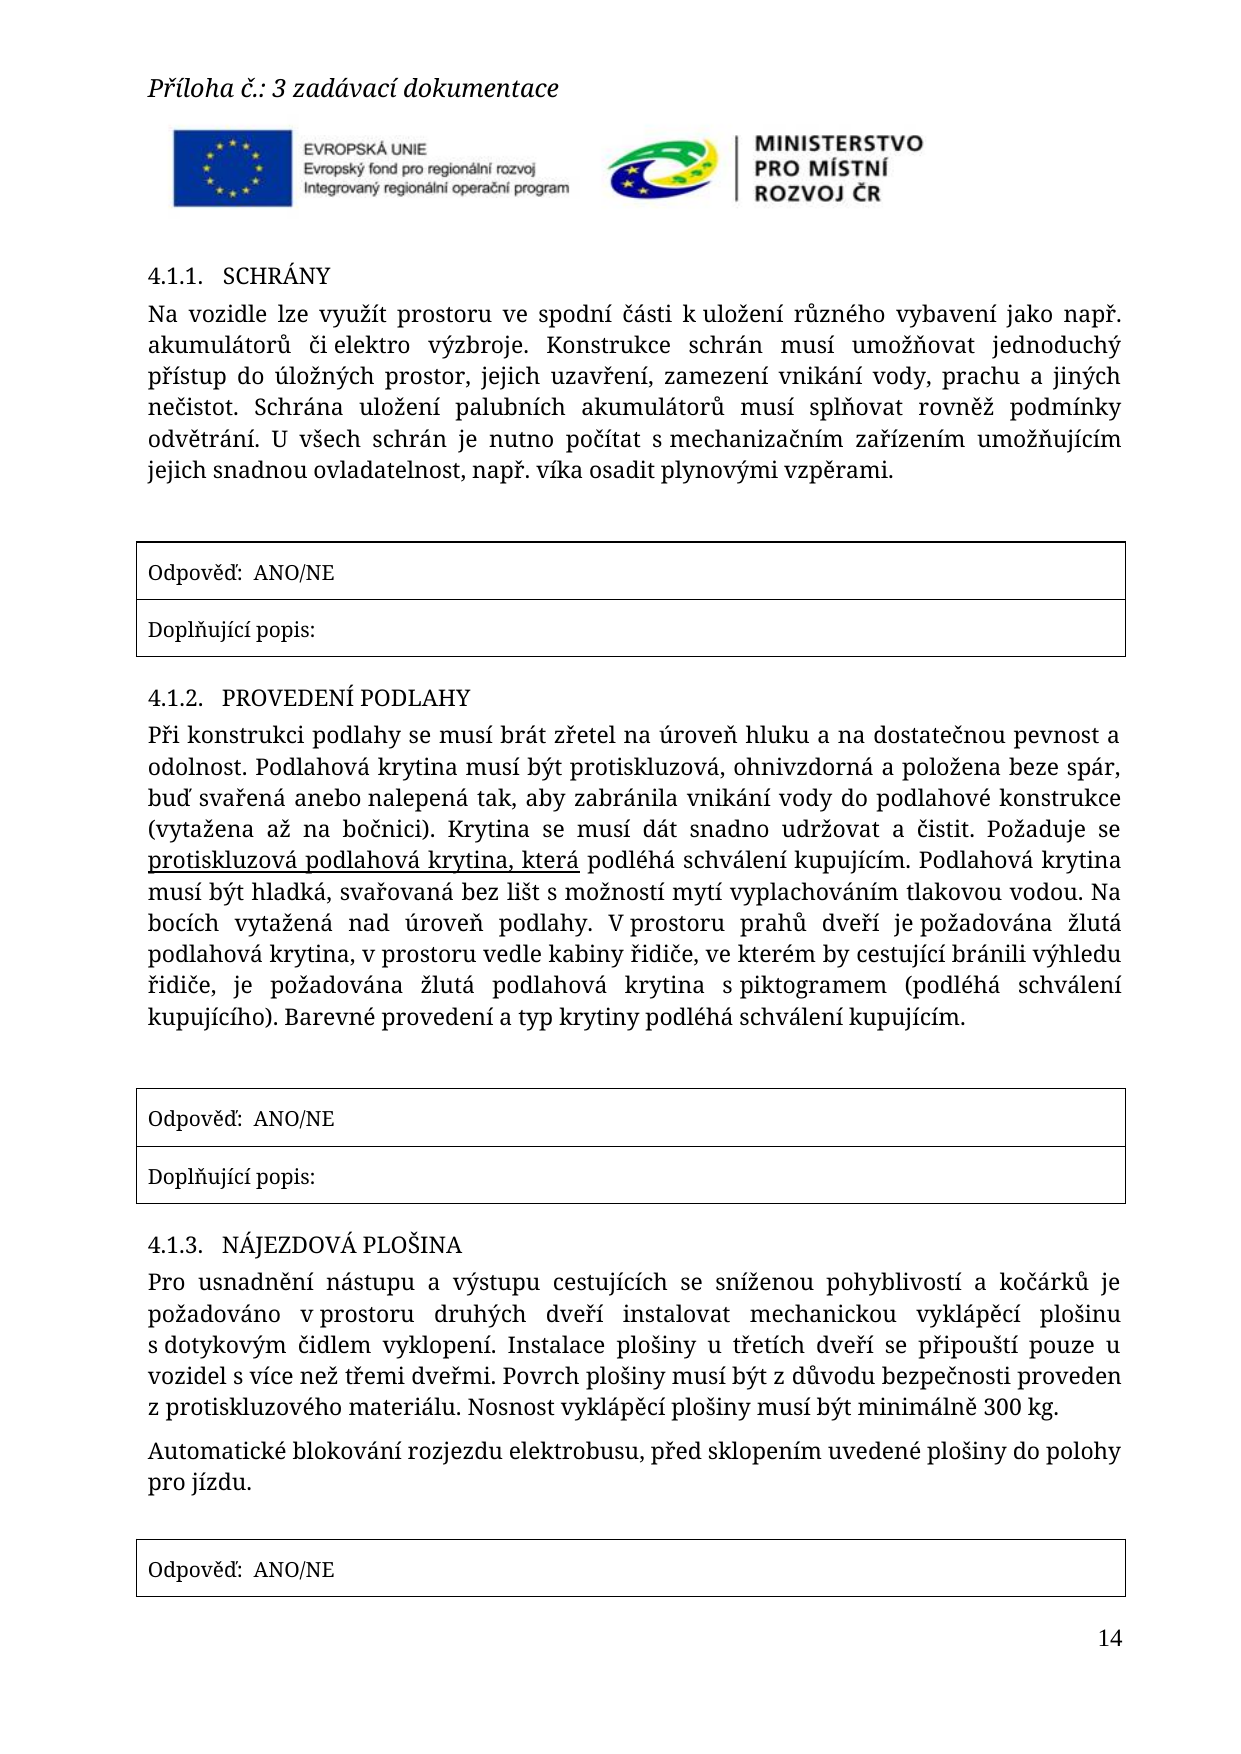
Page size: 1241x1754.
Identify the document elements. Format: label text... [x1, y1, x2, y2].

text Při konstrukci podlahy se musí brát zřetel na úroveň hluku a na dostatečnou pevnost a odolnost. Podlahová krytina musí být protiskluzová, ohnivzdorná a položena beze spár, buď svařená anebo nalepená tak, aby zabránila vnikání vody do podlahové konstrukce (vytažena až na bočnici). Krytina se musí dát snadno udržovat a čistit. Požaduje se protiskluzová podlahová krytina, která podléhá schválení kupujícím. Podlahová krytina musí být hladká, svařovaná bez lišt s možností mytí vyplachováním tlakovou vodou. Na bocích vytažená nad úroveň podlahy. V prostoru prahů dveří je požadována žlutá podlahová krytina, v prostoru vedle kabiny řidiče, ve kterém by cestující bránili výhledu řidiče, je požadována žlutá podlahová krytina s piktogramem (podléhá schválení kupujícího). Barevné provedení a typ krytiny podléhá schválení kupujícím. [148, 719, 1122, 1032]
text Na vozidle lze využít prostoru ve spodní části k uložení různého vybavení jako např. akumulátorů či elektro výzbroje. Konstrukce schrán musí umožňovat jednoduchý přístup do úložných prostor, jejich uzavření, zamezení vnikání vody, prachu a jiných nečistot. Schrána uložení palubních akumulátorů musí splňovat rovněž podmínky odvětrání. U všech schrán je nutno počítat s mechanizačním zařízením umožňujícím jejich snadnou ovladatelnost, např. víka osadit plynovými vzpěrami. [148, 298, 1122, 485]
subtitle Provedení podlahy [148, 682, 1122, 713]
picture [147, 105, 948, 232]
subtitle Schrány [148, 260, 1122, 291]
table_cell Doplňující popis: [137, 600, 1125, 656]
text Pro usnadnění nástupu a výstupu cestujících se sníženou pohyblivostí a kočárků je požadováno v prostoru druhých dveří instalovat mechanickou vyklápěcí plošinu s dotykovým čidlem vyklopení. Instalace plošiny u třetích dveří se připouští pouze u vozidel s více než třemi dveřmi. Povrch plošiny musí být z důvodu bezpečnosti proveden z protiskluzového materiálu. Nosnost vyklápěcí plošiny musí být minimálně 300 kg. [148, 1266, 1122, 1423]
table_header Odpověď: ANO/NE [137, 1540, 1125, 1596]
subtitle NÁJEZDOVÁ PLOŠINA [148, 1229, 1122, 1260]
table_header Odpověď: ANO/NE [137, 1089, 1125, 1146]
table_cell Doplňující popis: [137, 1147, 1125, 1203]
text Automatické blokování rozjezdu elektrobusu, před sklopením uvedené plošiny do polohy pro jízdu. [148, 1435, 1122, 1498]
table_header Odpověď: ANO/NE [137, 543, 1125, 599]
